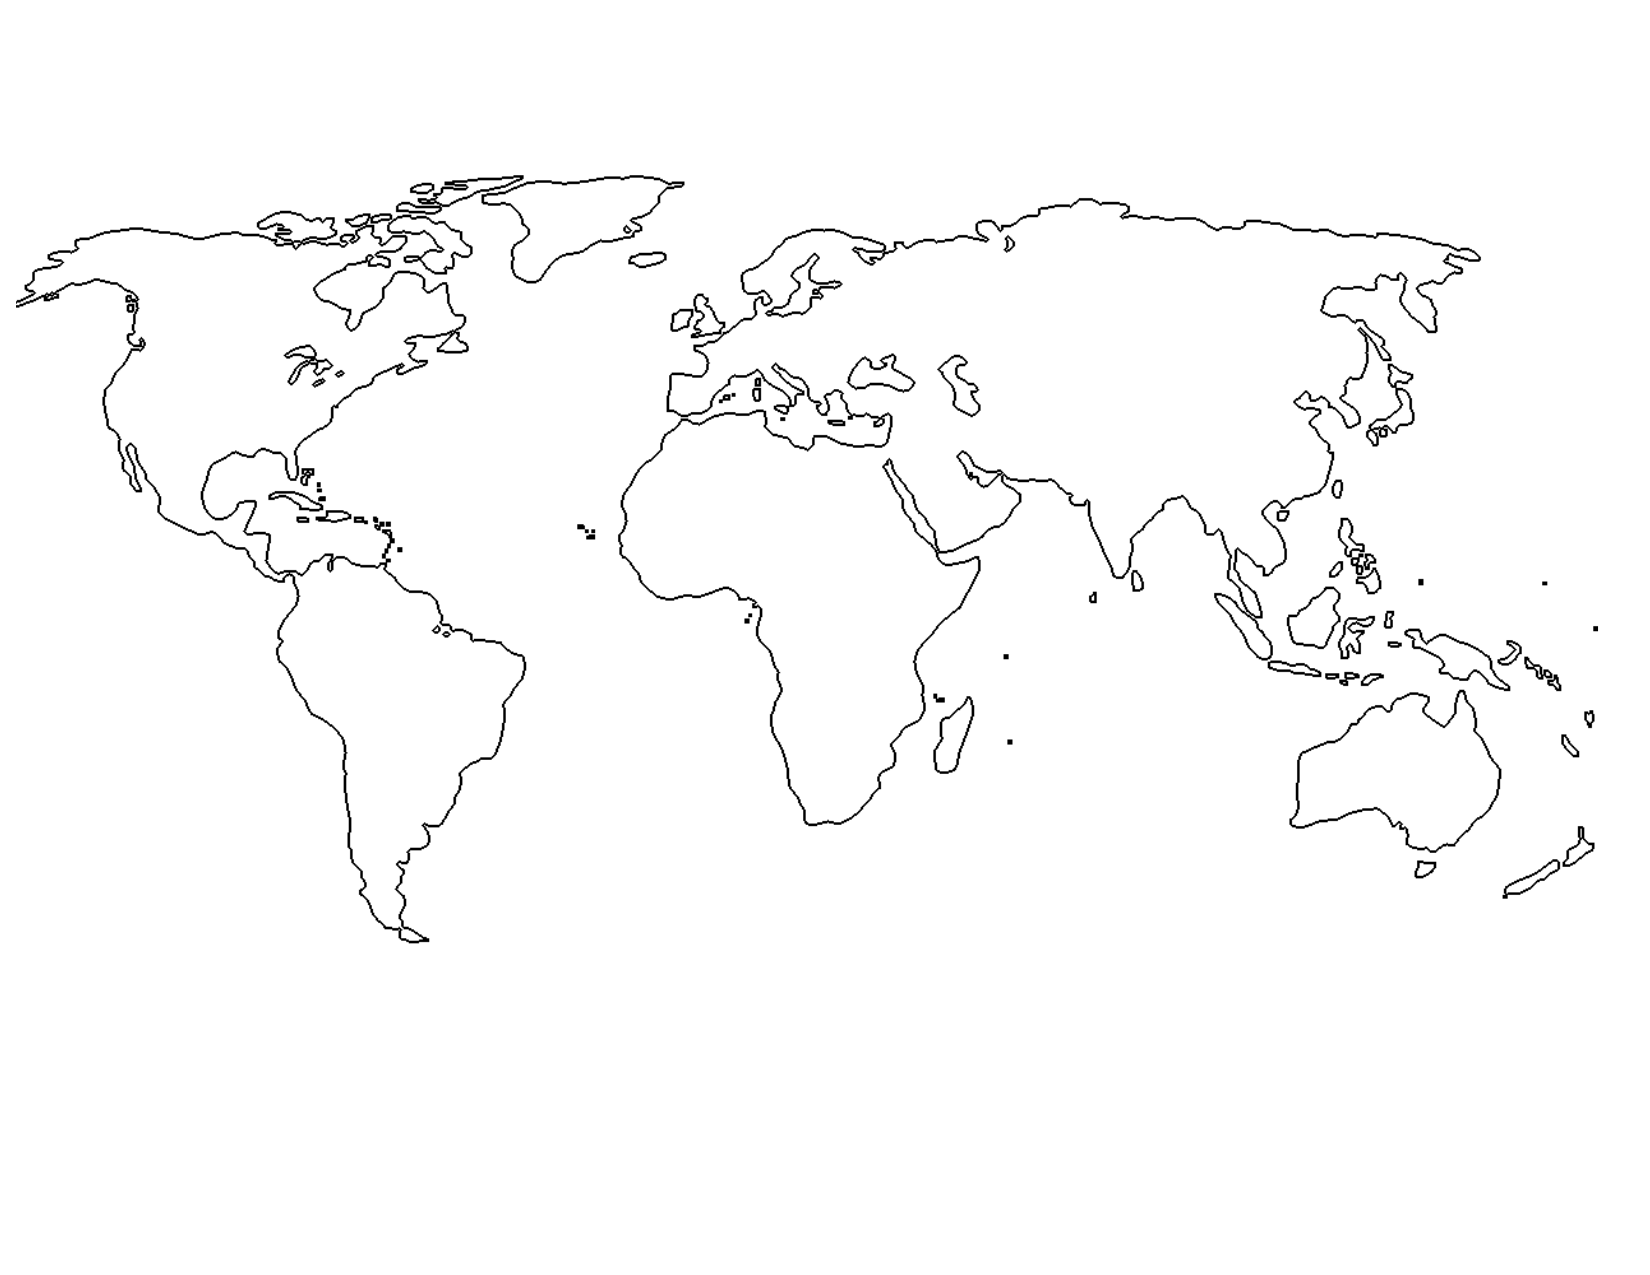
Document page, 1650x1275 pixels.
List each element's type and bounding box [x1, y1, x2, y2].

picture [16, 160, 1599, 960]
